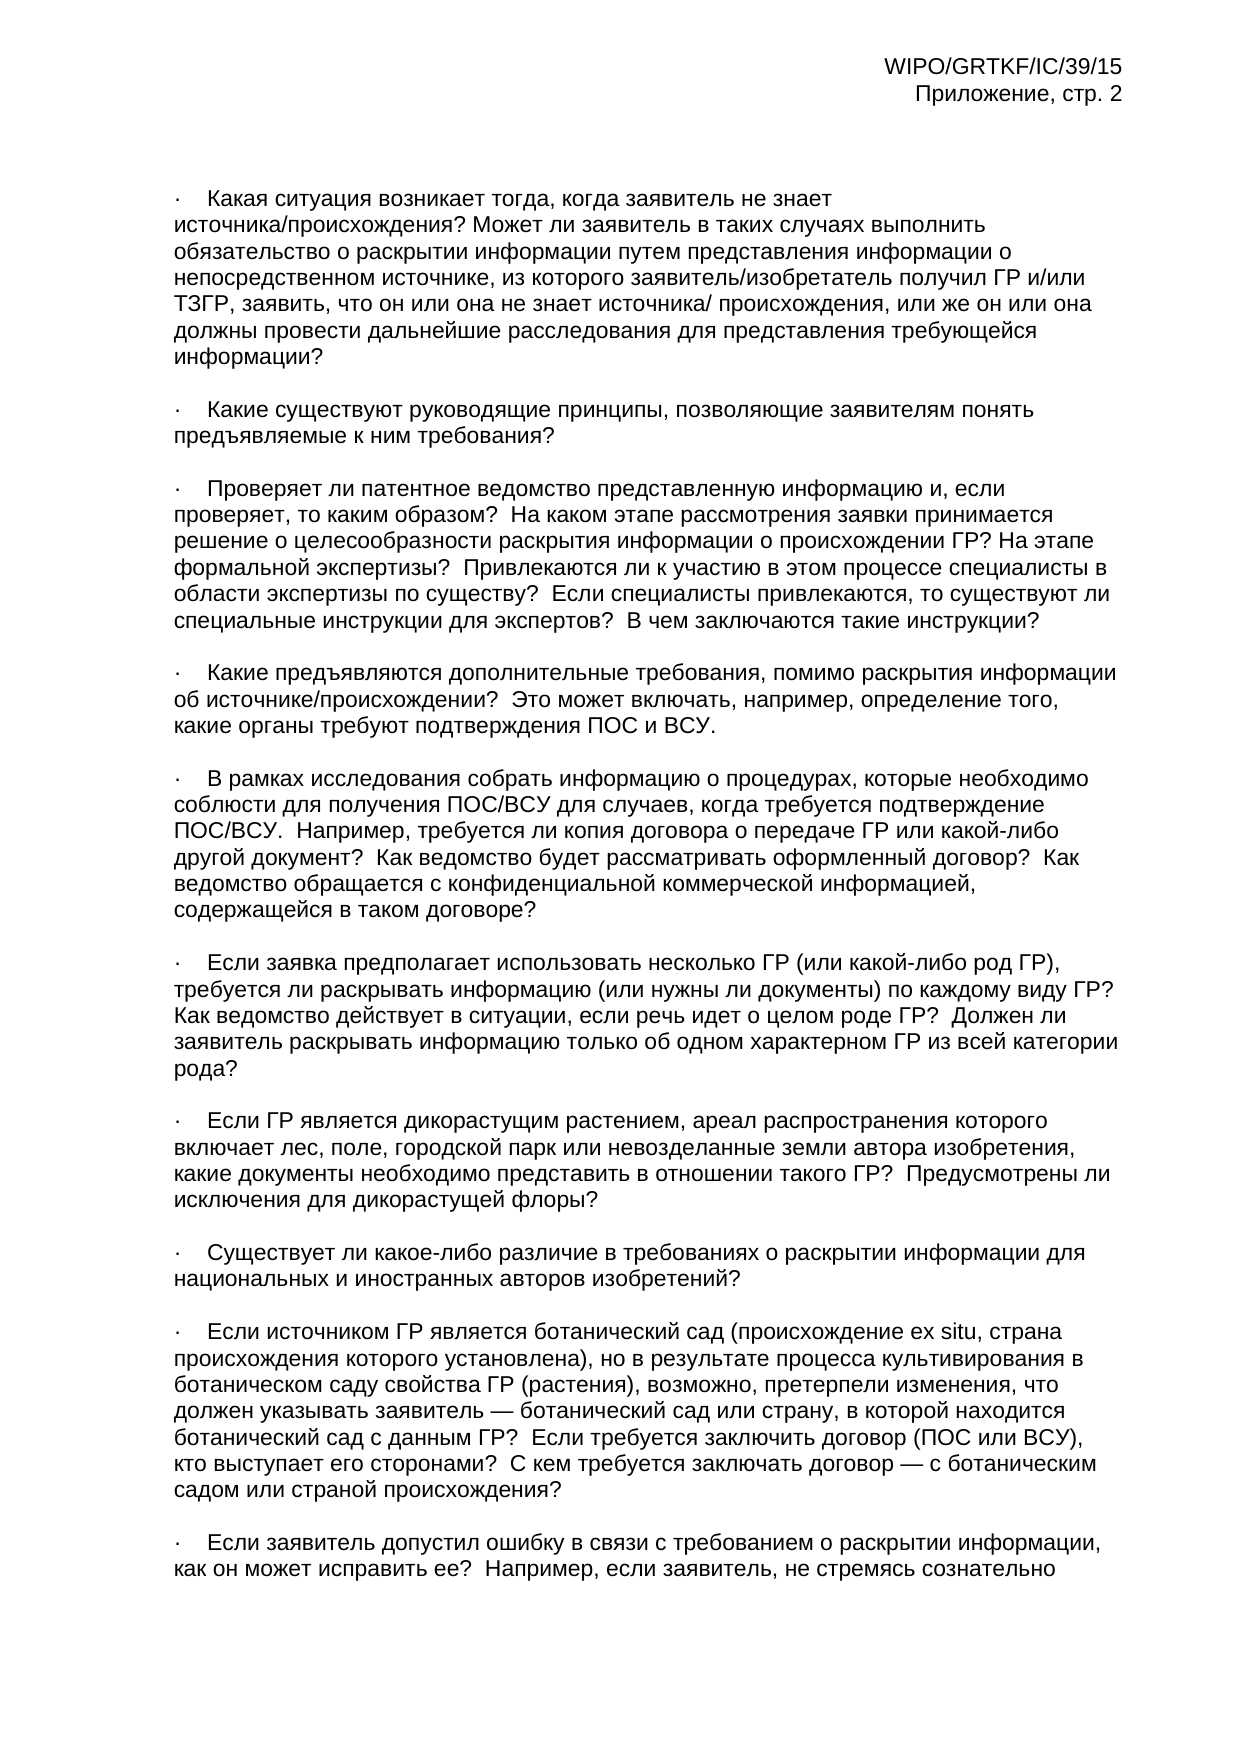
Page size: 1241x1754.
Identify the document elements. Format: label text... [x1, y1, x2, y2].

list В рамках исследования собрать информацию о процедурах, которые необходимо соблюсти для получения ПОС/ВСУ для случаев, когда требуется подтверждение ПОС/ВСУ. Например, требуется ли копия договора о передаче ГР или какой-либо другой документ? Как ведомство будет рассматривать оформленный договор? Как ведомство обращается с конфиденциальной коммерческой информацией, содержащейся в таком договоре? [173, 765, 1122, 923]
list Проверяет ли патентное ведомство представленную информацию и, если проверяет, то каким образом? На каком этапе рассмотрения заявки принимается решение о целесообразности раскрытия информации о происхождении ГР? На этапе формальной экспертизы? Привлекаются ли к участию в этом процессе специалисты в области экспертизы по существу? Если специалисты привлекаются, то существуют ли специальные инструкции для экспертов? В чем заключаются такие инструкции? [173, 475, 1122, 633]
list Если заявка предполагает использовать несколько ГР (или какой-либо род ГР), требуется ли раскрывать информацию (или нужны ли документы) по каждому виду ГР? Как ведомство действует в ситуации, если речь идет о целом роде ГР? Должен ли заявитель раскрывать информацию только об одном характерном ГР из всей категории рода? [173, 949, 1122, 1081]
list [173, 1529, 1122, 1582]
list Какая ситуация возникает тогда, когда заявитель не знает источника/происхождения? Может ли заявитель в таких случаях выполнить обязательство о раскрытии информации путем представления информации о непосредственном источнике, из которого заявитель/изобретатель получил ГР и/или ТЗГР, заявить, что он или она не знает источника/ происхождения, или же он или она должны провести дальнейшие расследования для представления требующейся информации? [173, 185, 1122, 369]
list Если ГР является дикорастущим растением, ареал распространения которого включает лес, поле, городской парк или невозделанные земли автора изобретения, какие документы необходимо представить в отношении такого ГР? Предусмотрены ли исключения для дикорастущей флоры? [173, 1107, 1122, 1213]
list Какие предъявляются дополнительные требования, помимо раскрытия информации об источнике/происхождении? Это может включать, например, определение того, какие органы требуют подтверждения ПОС и ВСУ. [173, 659, 1122, 738]
list Если источником ГР является ботанический сад (происхождение ex situ, страна происхождения которого установлена), но в результате процесса культивирования в ботаническом саду свойства ГР (растения), возможно, претерпели изменения, что должен указывать заявитель — ботанический сад или страну, в которой находится ботанический сад с данным ГР? Если требуется заключить договор (ПОС или ВСУ), кто выступает его сторонами? С кем требуется заключать договор — с ботаническим садом или страной происхождения? [173, 1318, 1122, 1503]
list Какие существуют руководящие принципы, позволяющие заявителям понять предъявляемые к ним требования? [173, 396, 1122, 448]
list Существует ли какое-либо различие в требованиях о раскрытии информации для национальных и иностранных авторов изобретений? [173, 1239, 1122, 1292]
